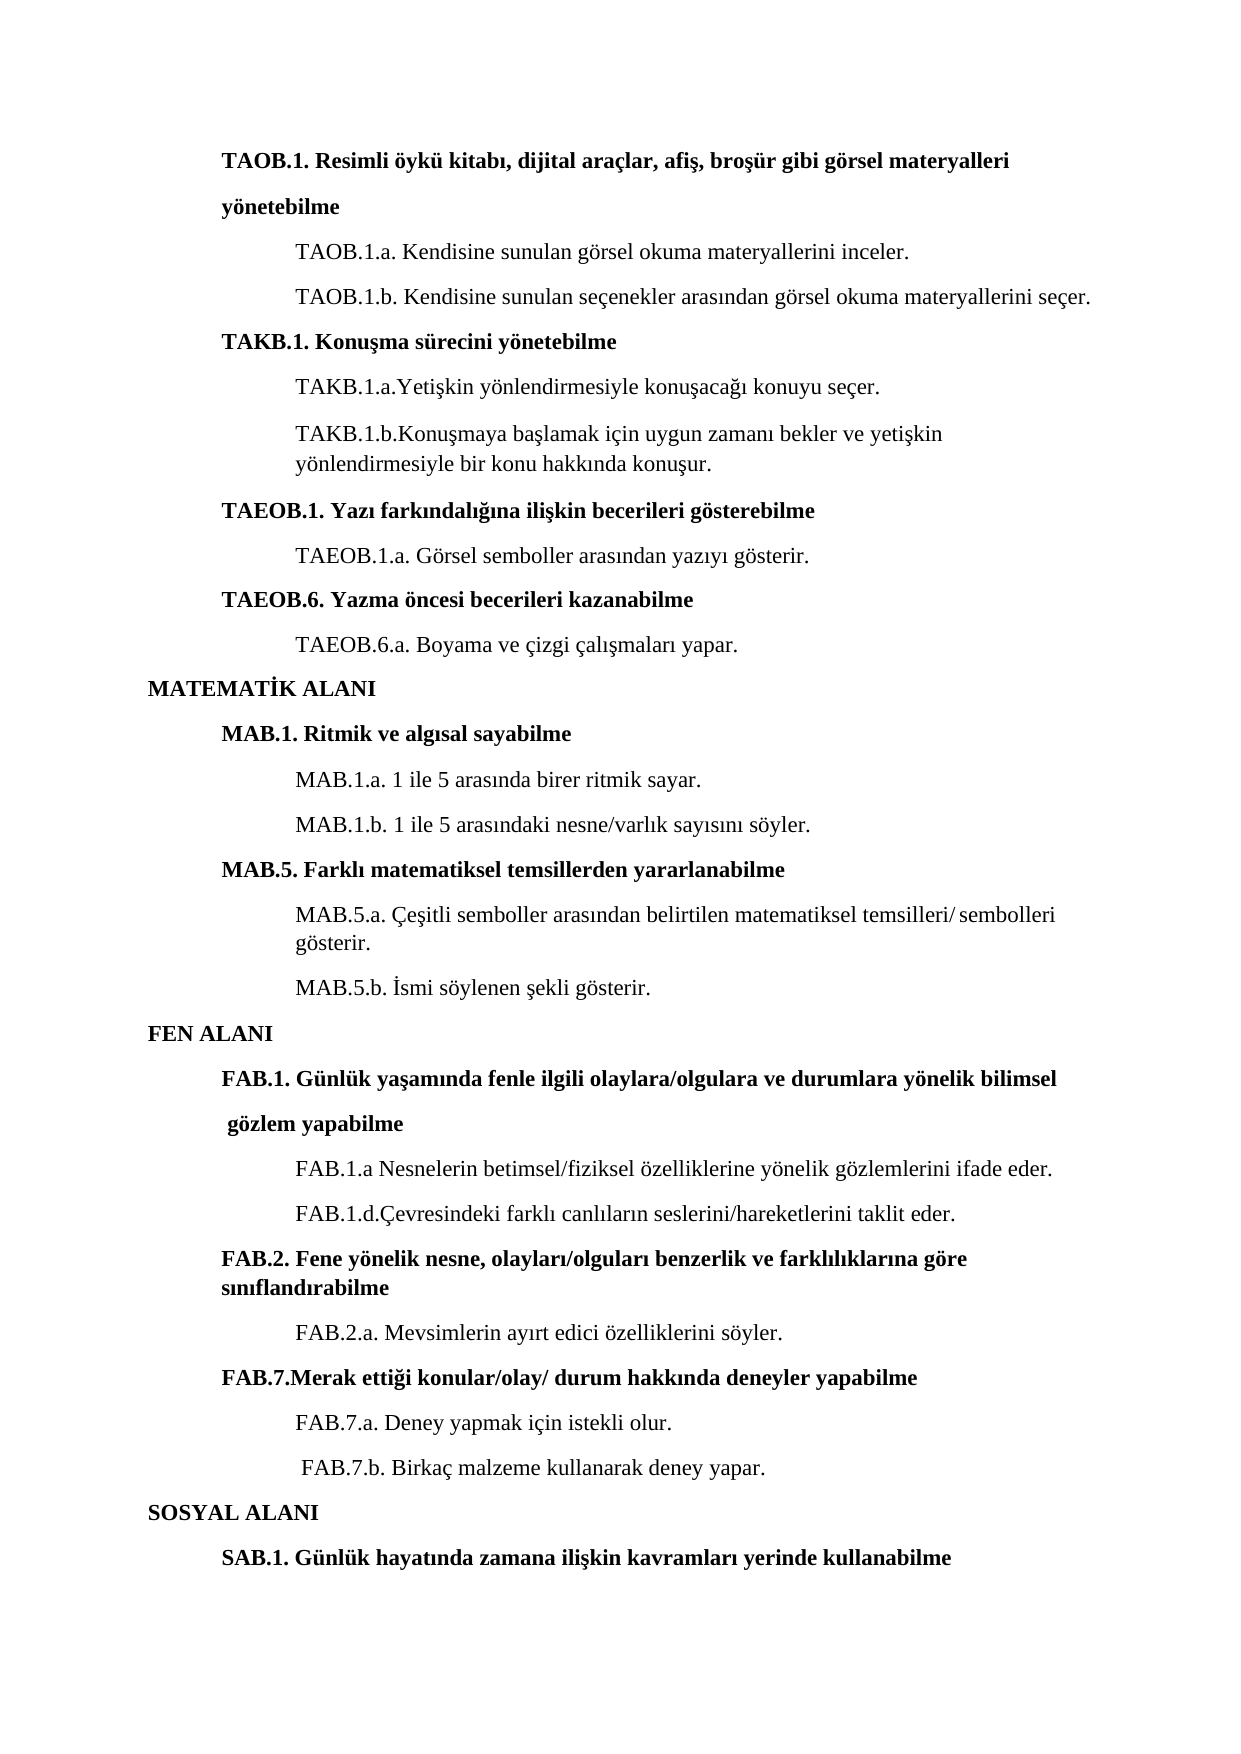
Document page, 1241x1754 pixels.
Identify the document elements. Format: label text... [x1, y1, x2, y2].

text gözlem yapabilme [148, 1110, 1093, 1136]
text TAEOB.1.a. Görsel semboller arasından yazıyı gösterir. [221, 542, 1093, 568]
text TAKB.1.a.Yetişkin yönlendirmesiyle konuşacağı konuyu seçer. [221, 373, 1093, 399]
text FAB.1.d.Çevresindeki farklı canlıların seslerini/hareketlerini taklit eder. [221, 1200, 1093, 1226]
text yönetebilme [148, 193, 1093, 219]
text MAB.1.b. 1 ile 5 arasındaki nesne/varlık sayısını söyler. [221, 811, 1093, 837]
text FAB.7.b. Birkaç malzeme kullanarak deney yapar. [221, 1454, 1093, 1480]
text TAEOB.6. Yazma öncesi becerileri kazanabilme [148, 586, 1093, 613]
text FAB.7.a. Deney yapmak için istekli olur. [148, 1409, 1093, 1435]
text FAB.1. Günlük yaşamında fenle ilgili olaylara/olgulara ve durumlara yönelik bilimsel [148, 1065, 1093, 1091]
text MAB.1. Ritmik ve algısal sayabilme [148, 721, 1093, 747]
text SOSYAL ALANI [148, 1499, 1093, 1526]
text SAB.1. Günlük hayatında zamana ilişkin kavramları yerinde kullanabilme [148, 1544, 1093, 1571]
text FAB.1.a Nesnelerin betimsel/fiziksel özelliklerine yönelik gözlemlerini ifade eder. [221, 1155, 1093, 1181]
text FEN ALANI [148, 1020, 1093, 1046]
text TAEOB.1. Yazı farkındalığına ilişkin becerileri gösterebilme [148, 497, 1093, 523]
text TAEOB.6.a. Boyama ve çizgi çalışmaları yapar. [221, 631, 1093, 657]
text FAB.2.a. Mevsimlerin ayırt edici özelliklerini söyler. [295, 1319, 1093, 1345]
text FAB.2. Fene yönelik nesne, olayları/olguları benzerlik ve farklılıklarına göre sınıflandırabilme [221, 1245, 1093, 1300]
text MAB.5. Farklı matematiksel temsillerden yararlanabilme [148, 856, 1093, 882]
text MAB.5.a. Çeşitli semboller arasından belirtilen matematiksel temsilleri/ sembolleri gösterir. [295, 901, 1093, 956]
text MAB.1.a. 1 ile 5 arasında birer ritmik sayar. [221, 766, 1093, 792]
text TAOB.1.b. Kendisine sunulan seçenekler arasından görsel okuma materyallerini seçer. [221, 283, 1093, 309]
text TAKB.1. Konuşma sürecini yönetebilme [148, 328, 1093, 354]
text TAKB.1.b.Konuşmaya başlamak için uygun zamanı bekler ve yetişkin yönlendirmesiyle bir konu hakkında konuşur. [295, 420, 1093, 477]
text MATEMATİK ALANI [148, 675, 1093, 702]
text FAB.7.Merak ettiği konular/olay/ durum hakkında deneyler yapabilme [148, 1364, 1093, 1390]
text TAOB.1. Resimli öykü kitabı, dijital araçlar, afiş, broşür gibi görsel materyalleri [148, 148, 1093, 174]
text TAOB.1.a. Kendisine sunulan görsel okuma materyallerini inceler. [221, 238, 1093, 264]
text MAB.5.b. İsmi söylenen şekli gösterir. [221, 974, 1093, 1001]
